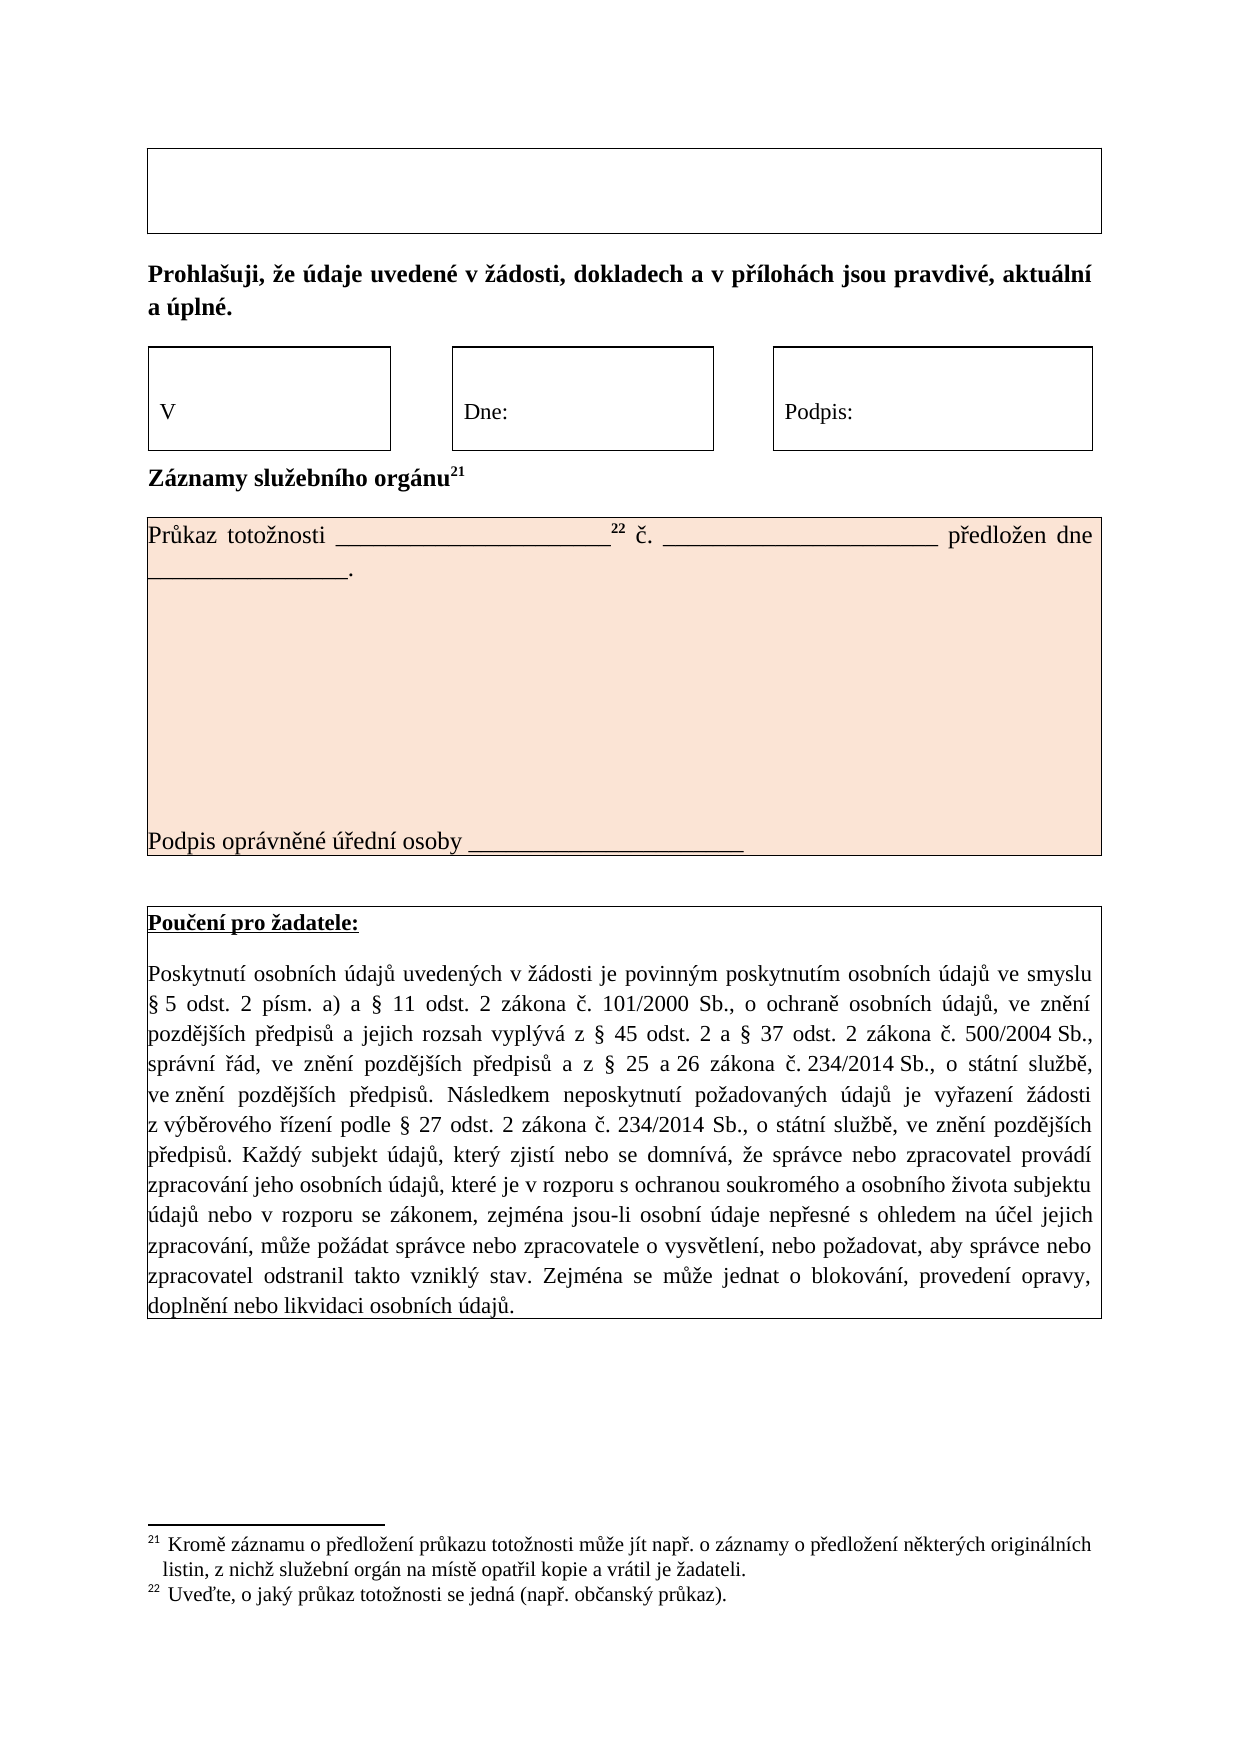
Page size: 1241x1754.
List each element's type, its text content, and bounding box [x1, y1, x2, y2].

table_header [391, 346, 452, 449]
text Záznamy služebního orgánu [148, 463, 1093, 492]
text Prohlašuji, že údaje uvedené v žádosti, dokladech a v přílohách jsou pravdivé, aktuální a úplné. [148, 259, 1093, 321]
text Průkaz totožnosti ______________________ č. ______________________ předložen dne ________________. [148, 518, 1101, 582]
table_header V [149, 348, 390, 449]
text Poučení pro žadatele: [148, 907, 1101, 935]
table_header Dne: [453, 348, 713, 449]
table_header [714, 346, 773, 449]
text Poskytnutí osobních údajů uvedených v žádosti je povinným poskytnutím osobních údajů ve smyslu § 5 odst. 2 písm. a) a § 11 odst. 2 zákona č. 101/2000 Sb., o ochraně osobních údajů, ve znění pozdějších předpisů a jejich rozsah vyplývá z § 45 odst. 2 a § 37 odst. 2 zákona č. 500/2004 Sb., správní řád, ve znění pozdějších předpisů a z § 25 a 26 zákona č. 234/2014 Sb., o státní službě, ve znění pozdějších předpisů. Následkem neposkytnutí požadovaných údajů je vyřazení žádosti z výběrového řízení podle § 27 odst. 2 zákona č. 234/2014 Sb., o státní službě, ve znění pozdějších předpisů. Každý subjekt údajů, který zjistí nebo se domnívá, že správce nebo zpracovatel provádí zpracování jeho osobních údajů, které je v rozporu s ochranou soukromého a osobního života subjektu údajů nebo v rozporu se zákonem, zejména jsou-li osobní údaje nepřesné s ohledem na účel jejich zpracování, může požádat správce nebo zpracovatele o vysvětlení, nebo požadovat, aby správce nebo zpracovatel odstranil takto vzniklý stav. Zejména se může jednat o blokování, provedení opravy, doplnění nebo likvidaci osobních údajů. [148, 957, 1101, 1318]
text Podpis oprávněné úřední osoby ______________________ [148, 823, 1101, 855]
table_header Podpis: [774, 348, 1092, 449]
